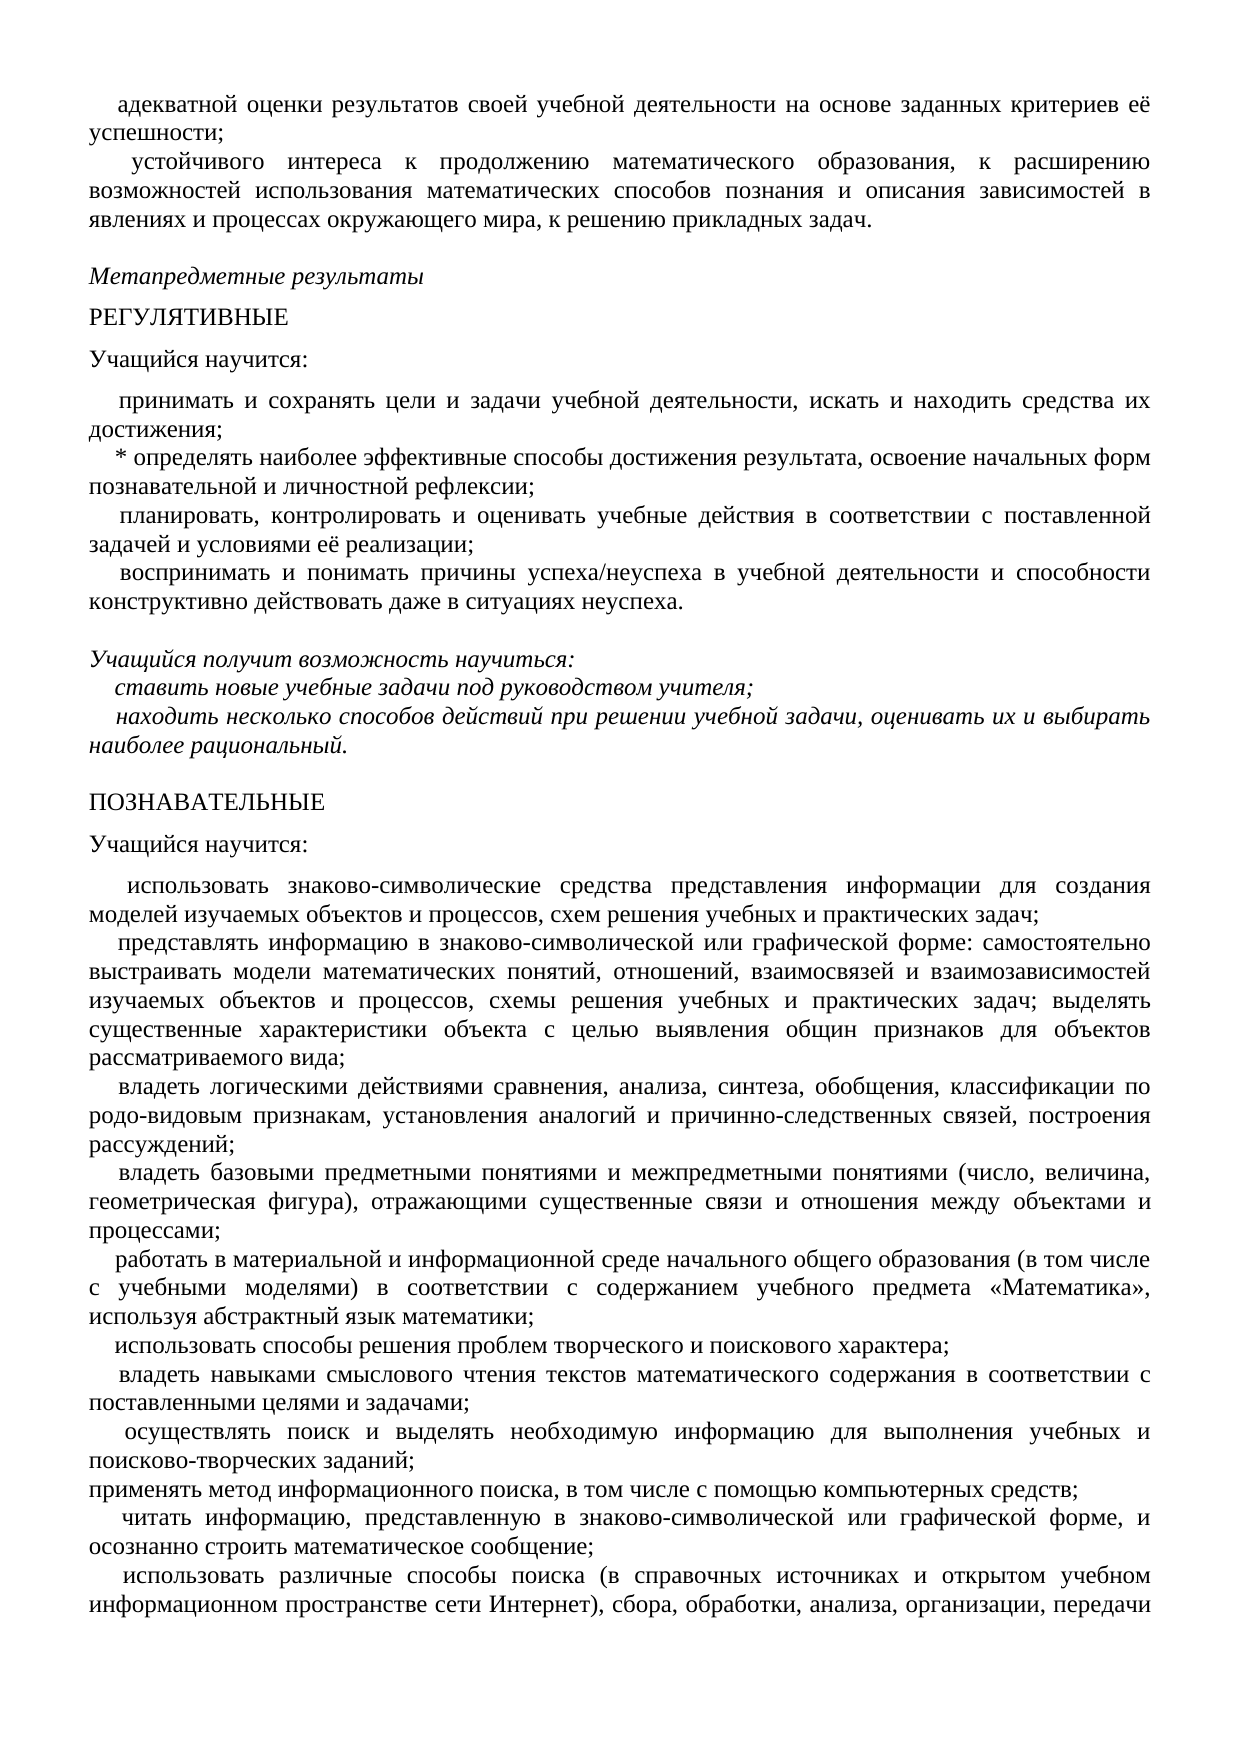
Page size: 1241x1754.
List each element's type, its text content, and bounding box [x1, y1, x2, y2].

text Учащийся получит возможность научиться: [89, 644, 1152, 672]
text  устойчивого интереса к продолжению математического образования, к расширению возможностей использования математических способов познания и описания зависимостей в явлениях и процессах окружающего мира, к решению прикладных задач. [89, 146, 1152, 232]
text  владеть базовыми предметными понятиями и межпредметными понятиями (число, величина, геометрическая фигура), отражающими существенные связи и отношения между объектами и процессами; [89, 1157, 1152, 1244]
text Учащийся научится: [89, 344, 1152, 372]
text РЕГУЛЯТИВНЫЕ [89, 302, 1152, 331]
text  ставить новые учебные задачи под руководством учителя; [89, 672, 1152, 701]
text  планировать, контролировать и оценивать учебные действия в соответствии с поставленной задачей и условиями её реализации; [89, 500, 1152, 557]
text  читать информацию, представленную в знаково-символической или графической форме, и осознанно строить математическое сообщение; [89, 1502, 1152, 1560]
text  использовать знаково-символические средства представления информации для создания моделей изучаемых объектов и процессов, схем решения учебных и практических задач; [89, 870, 1152, 927]
text  владеть навыками смыслового чтения текстов математического содержания в соответствии с поставленными целями и задачами; [89, 1359, 1152, 1416]
text Учащийся научится: [89, 829, 1152, 857]
text  представлять информацию в знаково-символической или графической форме: самостоятельно выстраивать модели математических понятий, отношений, взаимосвязей и взаимозависимостей изучаемых объектов и процессов, схемы решения учебных и практических задач; выделять существенные характеристики объекта с целью выявления общин признаков для объектов рассматриваемого вида; [89, 927, 1152, 1071]
text Метапредметные результаты [89, 261, 1152, 290]
text применять метод информационного поиска, в том числе с помощью компьютерных средств; [89, 1474, 1152, 1502]
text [89, 1560, 1152, 1617]
text  осуществлять поиск и выделять необходимую информацию для выполнения учебных и поисково-творческих заданий; [89, 1416, 1152, 1474]
text  владеть логическими действиями сравнения, анализа, синтеза, обобщения, классификации по родо-видовым признакам, установления аналогий и причинно-следственных связей, построения рассуждений; [89, 1071, 1152, 1157]
text  принимать и сохранять цели и задачи учебной деятельности, искать и находить средства их достижения; [89, 385, 1152, 442]
text  адекватной оценки результатов своей учебной деятельности на основе заданных критериев её успешности; [89, 89, 1152, 146]
text  * определять наиболее эффективные способы достижения результата, освоение начальных форм познавательной и личностной рефлексии; [89, 442, 1152, 500]
text ПОЗНАВАТЕЛЬНЫЕ [89, 787, 1152, 816]
text  работать в материальной и информационной среде начального общего образования (в том числе с учебными моделями) в соответствии с содержанием учебного предмета «Математика», используя абстрактный язык математики; [89, 1244, 1152, 1330]
text  воспринимать и понимать причины успеха/неуспеха в учебной деятельности и способности конструктивно действовать даже в ситуациях неуспеха. [89, 557, 1152, 615]
text  находить несколько способов действий при решении учебной задачи, оценивать их и выбирать наиболее рациональный. [89, 701, 1152, 759]
text  использовать способы решения проблем творческого и поискового характера; [89, 1330, 1152, 1359]
